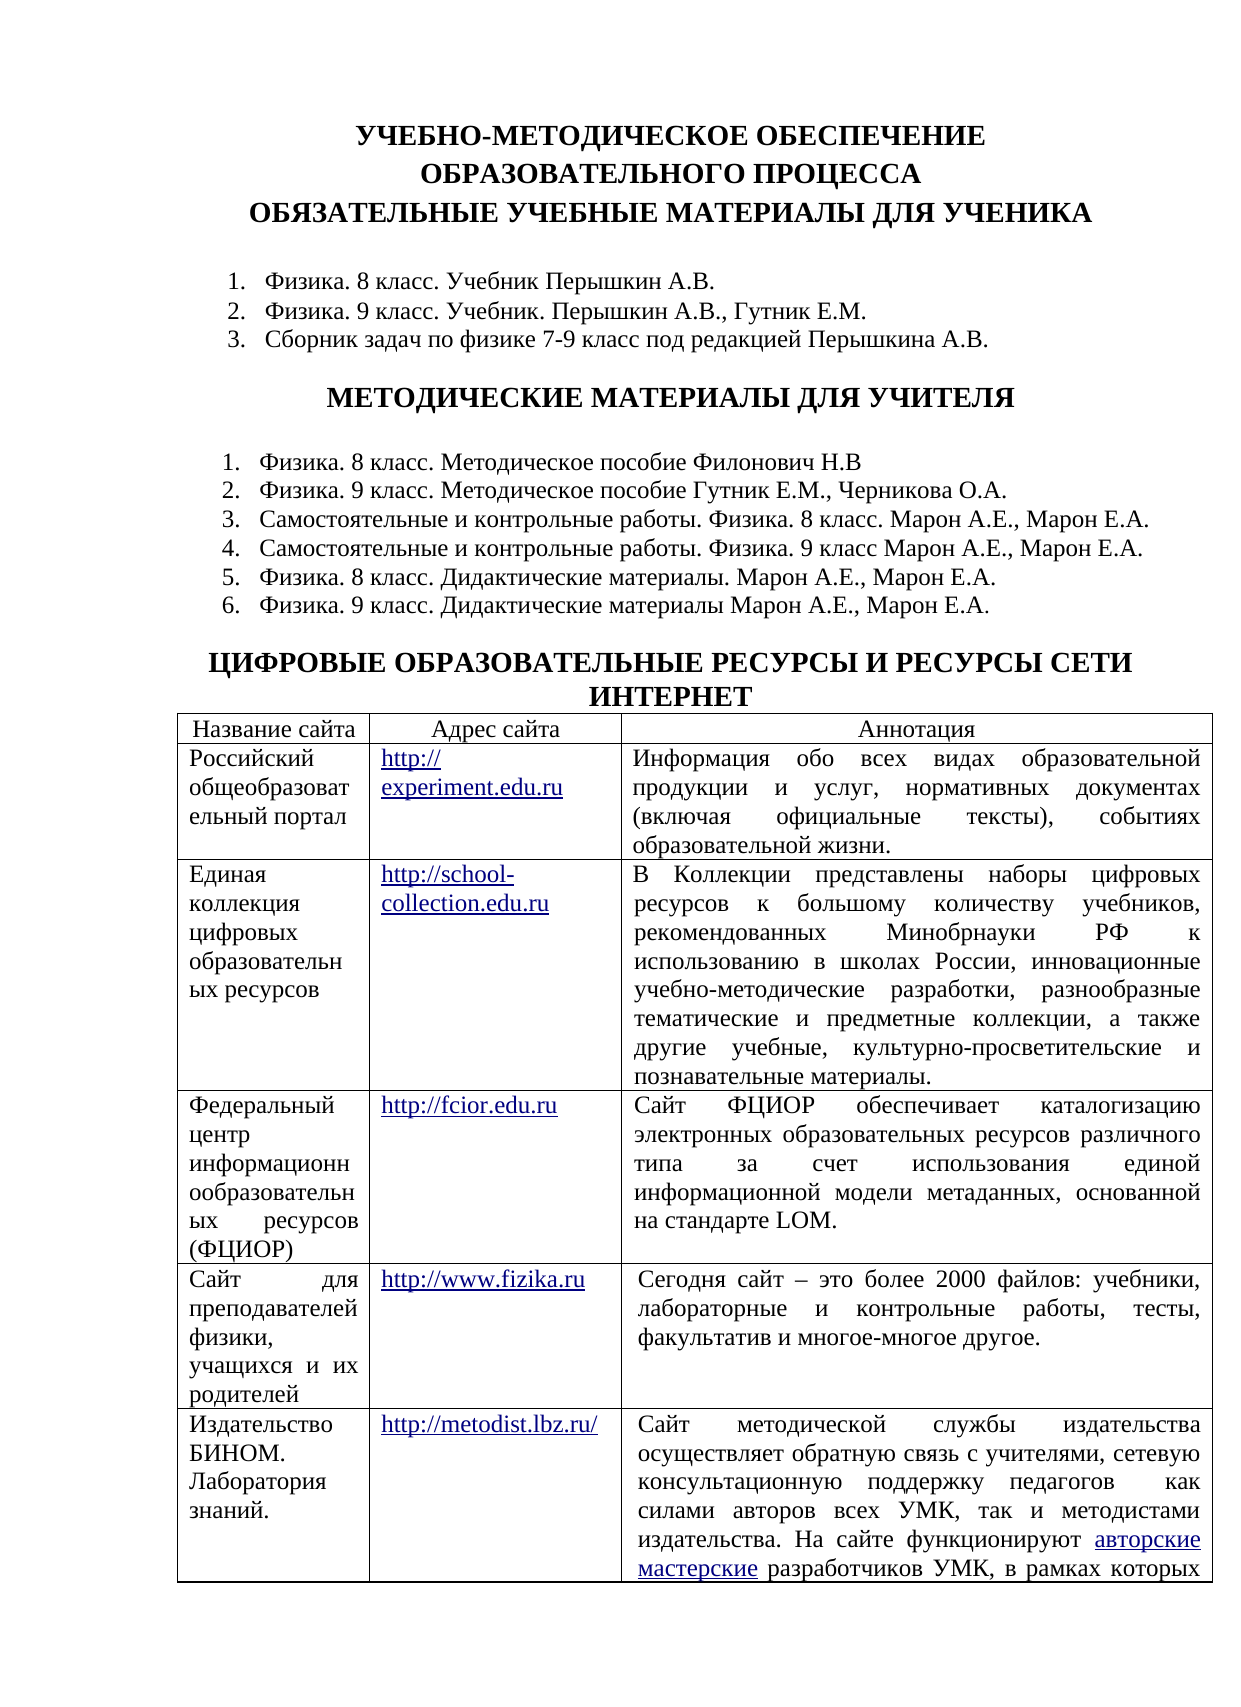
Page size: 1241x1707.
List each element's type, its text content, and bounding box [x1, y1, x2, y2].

table_header Название сайта [178, 714, 369, 742]
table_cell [622, 1409, 1212, 1581]
table_cell http://www.fizika.ru [370, 1264, 621, 1408]
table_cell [370, 1409, 621, 1581]
table_header Аннотация [622, 714, 1212, 742]
list Самостоятельные и контрольные работы. Физика. 8 класс. Марон А.Е., Марон Е.А. [222, 504, 1152, 533]
table_cell http://experiment.edu.ru [370, 744, 621, 858]
table_cell http://fcior.edu.ru [370, 1091, 621, 1263]
list Физика. 8 класс. Методическое пособие Филонович Н.В [222, 447, 1152, 476]
table_cell В Коллекции представлены наборы цифровых ресурсов к большому количеству учебников, рекомендованных Минобрнауки РФ к использованию в школах России, инновационные учебно-методические разработки, разнообразные тематические и предметные коллекции, а также другие учебные, культурно-просветительские и познавательные материалы. [622, 860, 1212, 1089]
list ​‌‌​Физика. 8 класс. Учебник Перышкин А.В. [227, 262, 1152, 296]
table_cell Сайт для преподавателей физики, учащихся и их родителей [178, 1264, 369, 1408]
list Физика. 9 класс. Дидактические материалы Марон А.Е., Марон Е.А. [222, 591, 1152, 619]
table_cell Федеральный центр информационнообразовательных ресурсов (ФЦИОР) [178, 1091, 369, 1263]
text УЧЕБНО-МЕТОДИЧЕСКОЕ ОБЕСПЕЧЕНИЕ ОБРАЗОВАТЕЛЬНОГО ПРОЦЕССА [190, 118, 1152, 190]
table_cell Информация обо всех видах образовательной продукции и услуг, нормативных документах (включая официальные тексты), событиях образовательной жизни. [622, 744, 1212, 858]
list Самостоятельные и контрольные работы. Физика. 9 класс Марон А.Е., Марон Е.А. [222, 533, 1152, 562]
table_cell Российский общеобразовательный портал [178, 744, 369, 858]
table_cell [178, 1409, 369, 1581]
table_cell Сайт ФЦИОР обеспечивает каталогизацию электронных образовательных ресурсов различного типа за счет использования единой информационной модели метаданных, основанной на стандарте LOM. [622, 1091, 1212, 1263]
table_cell Единая коллекция цифровых образовательных ресурсов [178, 860, 369, 1089]
list Физика. 9 класс. Учебник. Перышкин А.В., Гутник Е.М. [227, 296, 1152, 324]
list Физика. 9 класс. Методическое пособие Гутник Е.М., Черникова О.А. [222, 476, 1152, 504]
table_cell Сегодня сайт – это более 2000 файлов: учебники, лабораторные и контрольные работы, тесты, факультатив и многое-многое другое. [622, 1264, 1212, 1408]
table_cell http://school-collection.edu.ru [370, 860, 621, 1089]
table_header Адрес сайта [370, 714, 621, 742]
text ОБЯЗАТЕЛЬНЫЕ УЧЕБНЫЕ МАТЕРИАЛЫ ДЛЯ УЧЕНИКА [190, 195, 1152, 229]
list Физика. 8 класс. Дидактические материалы. Марон А.Е., Марон Е.А. [222, 562, 1152, 591]
list Сборник задач по физике 7-9 класс под редакцией Перышкина А.В. [227, 324, 1152, 353]
text ЦИФРОВЫЕ ОБРАЗОВАТЕЛЬНЫЕ РЕСУРСЫ И РЕСУРСЫ СЕТИ ИНТЕРНЕТ [189, 646, 1152, 713]
text МЕТОДИЧЕСКИЕ МАТЕРИАЛЫ ДЛЯ УЧИТЕЛЯ [190, 380, 1152, 413]
